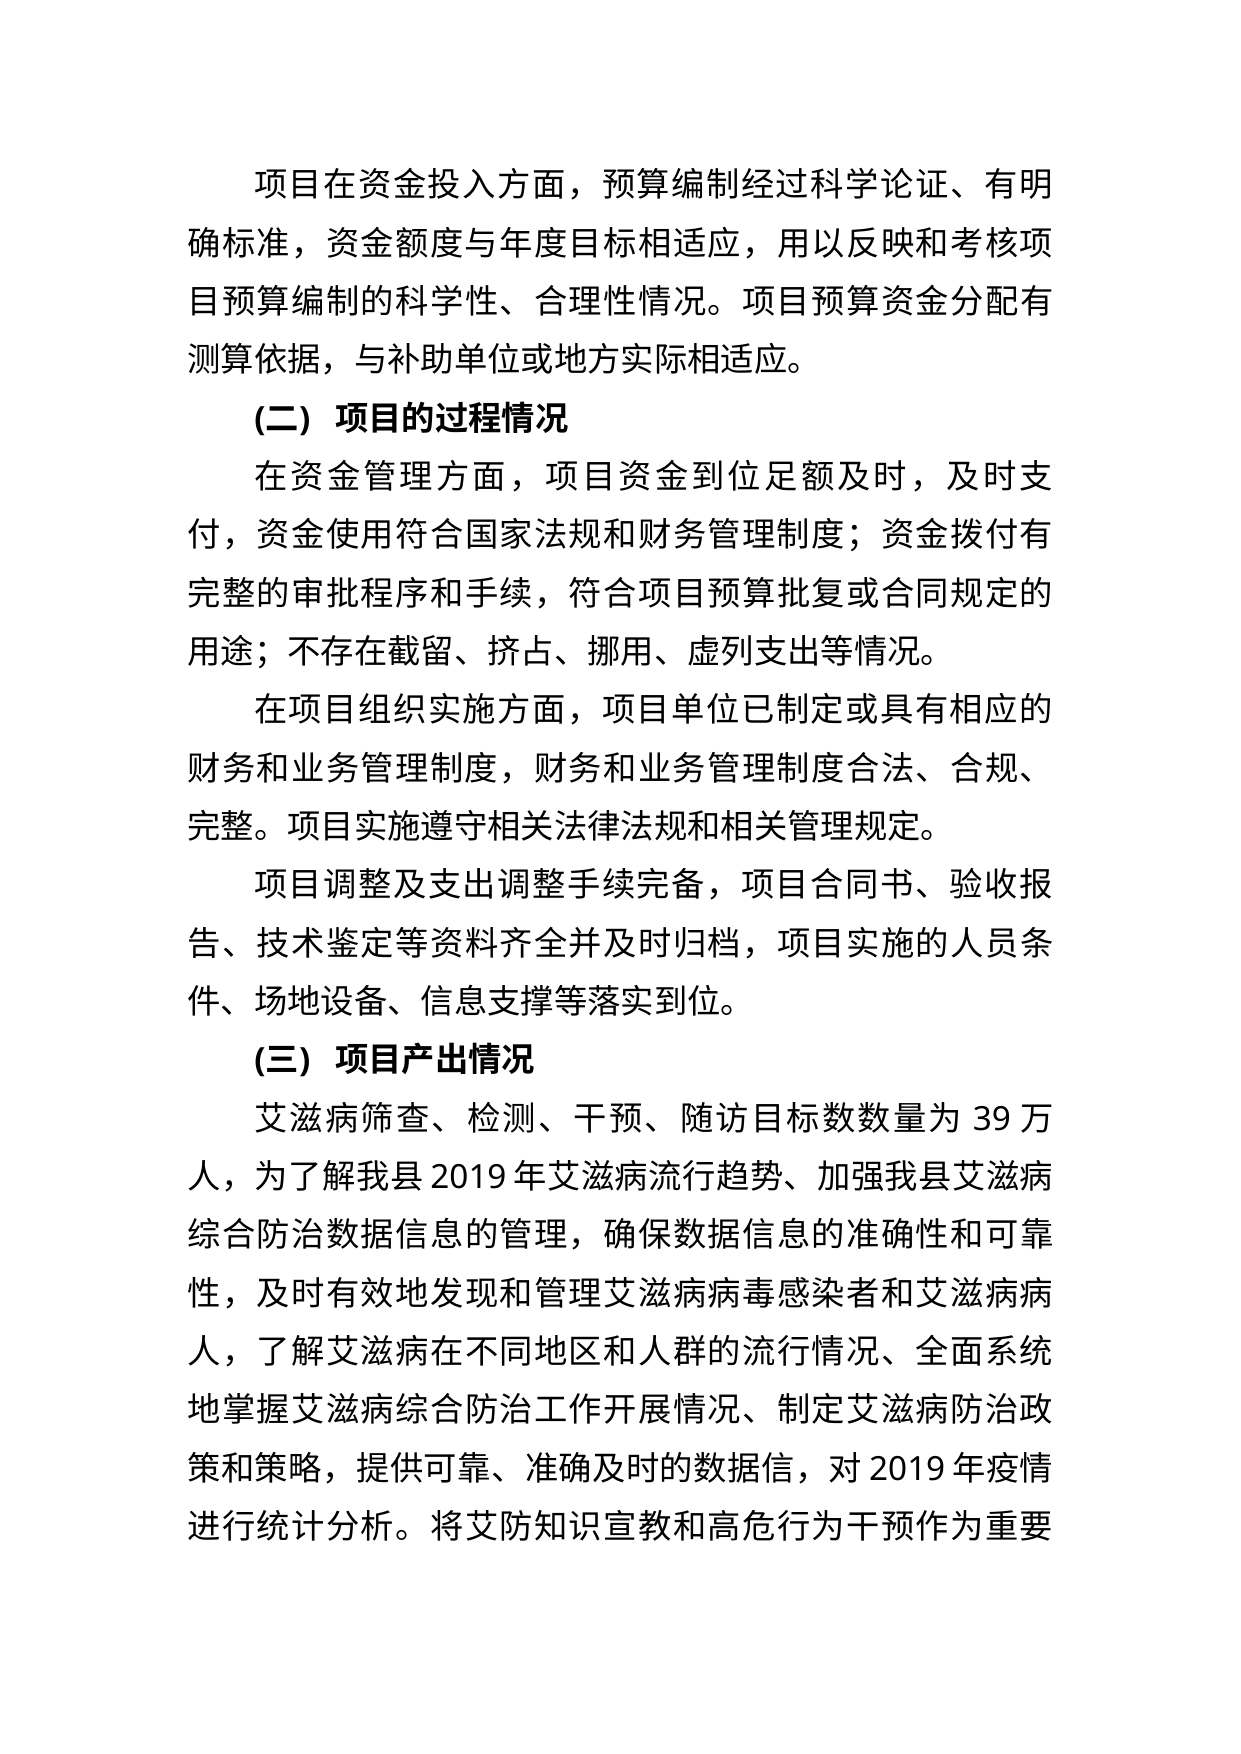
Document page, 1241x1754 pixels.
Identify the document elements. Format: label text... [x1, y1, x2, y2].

text 项目调整及支出调整手续完备，项目合同书、验收报告、技术鉴定等资料齐全并及时归档，项目实施的人员条件、场地设备、信息支撑等落实到位。 [187, 850, 1053, 1025]
text 在资金管理方面，项目资金到位足额及时，及时支付，资金使用符合国家法规和财务管理制度；资金拨付有完整的审批程序和手续，符合项目预算批复或合同规定的用途；不存在截留、挤占、挪用、虚列支出等情况。 [187, 442, 1053, 675]
list 项目产出情况 [187, 1025, 1053, 1083]
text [187, 1083, 1053, 1550]
text 在项目组织实施方面，项目单位已制定或具有相应的财务和业务管理制度，财务和业务管理制度合法、合规、完整。项目实施遵守相关法律法规和相关管理规定。 [187, 675, 1053, 850]
text 项目在资金投入方面，预算编制经过科学论证、有明确标准，资金额度与年度目标相适应，用以反映和考核项目预算编制的科学性、合理性情况。项目预算资金分配有测算依据，与补助单位或地方实际相适应。 [187, 150, 1053, 383]
list 项目的过程情况 [187, 383, 1053, 442]
